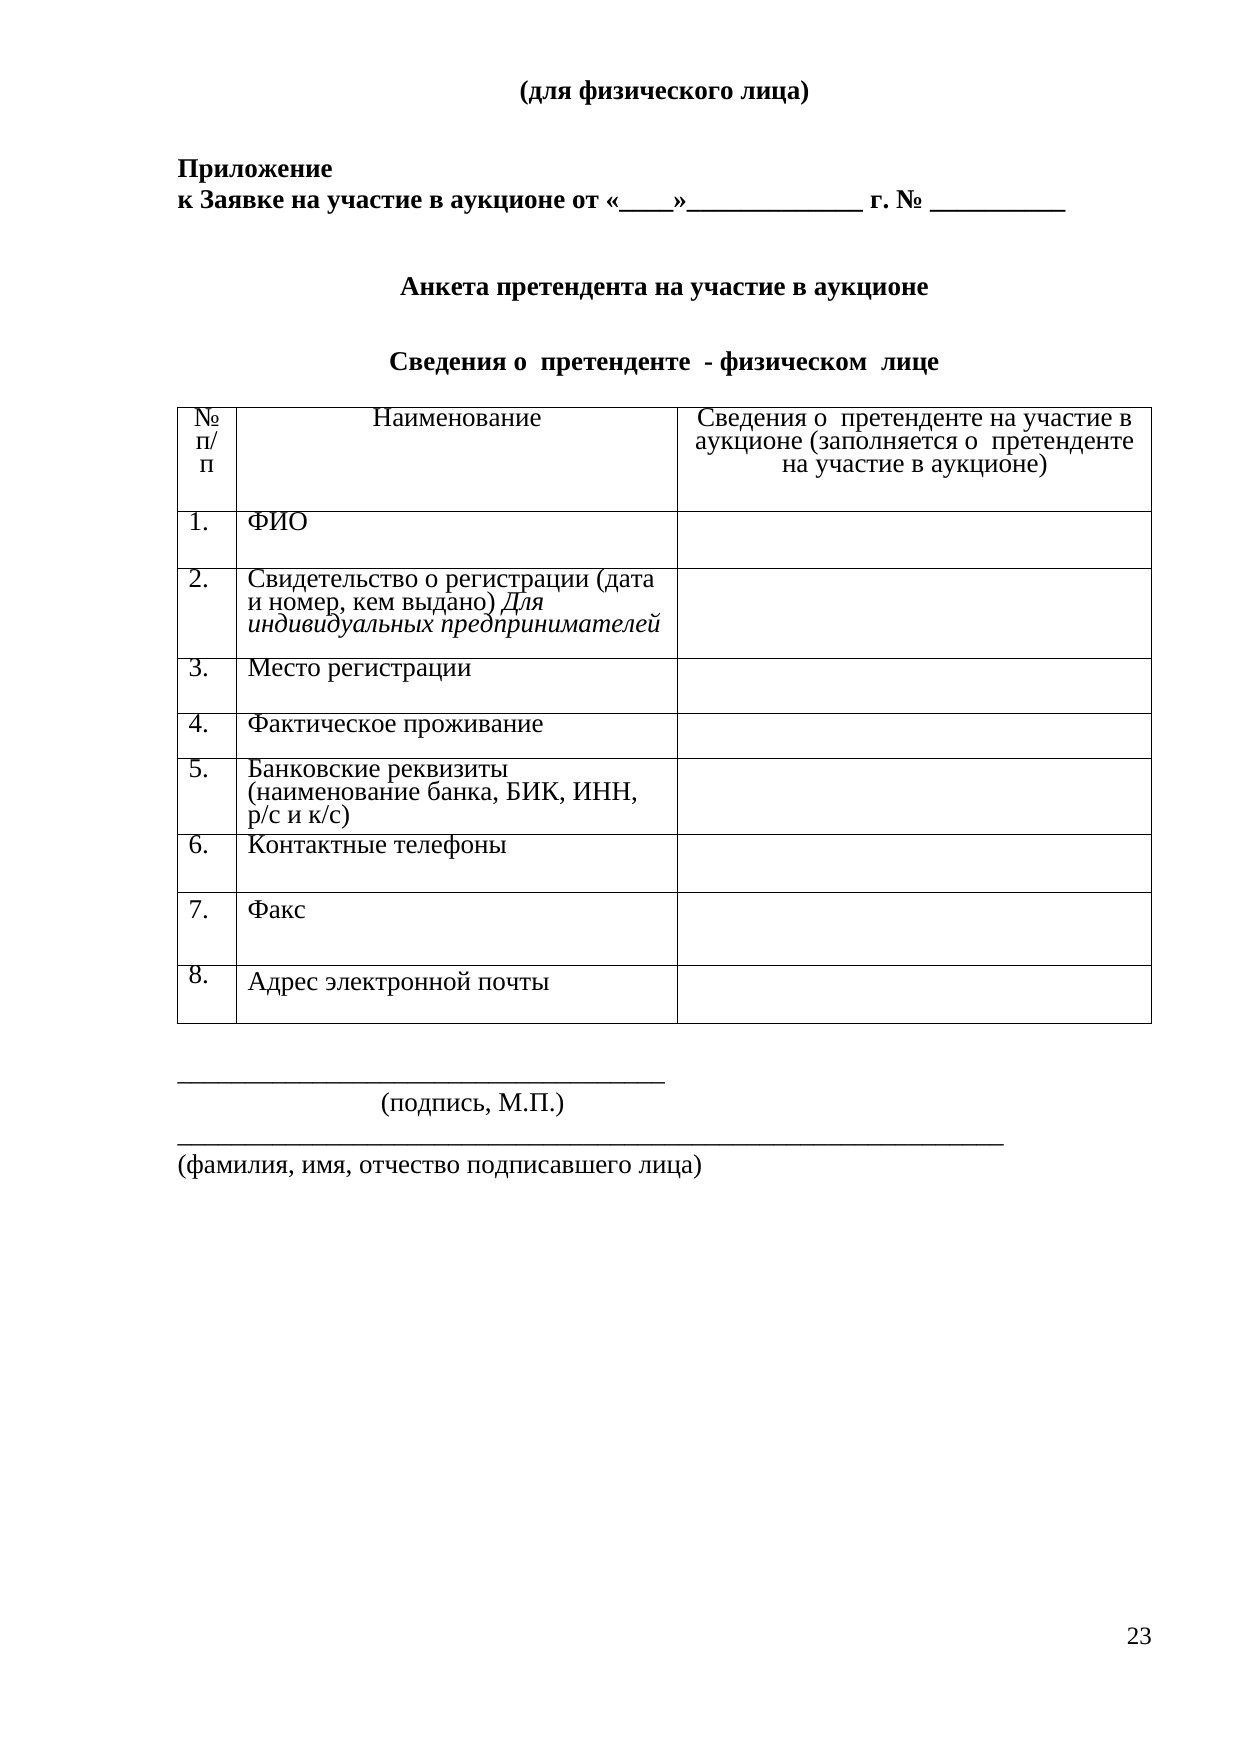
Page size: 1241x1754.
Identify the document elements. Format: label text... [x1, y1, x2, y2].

table_header № п/п [178, 408, 236, 511]
table_cell Банковские реквизиты (наименование банка, БИК, ИНН, р/с и к/с) [237, 759, 677, 834]
text Приложение к Заявке на участие в аукционе от «____»_____________ г. № __________ [177, 152, 1152, 214]
text (фамилия, имя, отчество подписавшего лица) [177, 1148, 1152, 1180]
table_header Сведения о претенденте на участие в аукционе (заполняется о претенденте на участие в аукционе) [678, 408, 1151, 511]
table_cell 7. [178, 893, 236, 964]
table_cell [678, 835, 1151, 892]
table_cell 2. [178, 569, 236, 657]
table_header Наименование [237, 408, 677, 511]
table_cell Свидетельство о регистрации (дата и номер, кем выдано) Для индивидуальных предпринимателей [237, 569, 677, 657]
table_cell [678, 714, 1151, 758]
table_cell 5. [178, 759, 236, 834]
table_cell [678, 569, 1151, 657]
table_cell Факс [237, 893, 677, 964]
table_cell 1. [178, 512, 236, 568]
table_cell [678, 659, 1151, 713]
text ____________________________________ [177, 1055, 1152, 1086]
table_cell [678, 893, 1151, 964]
table_cell Место регистрации [237, 659, 677, 713]
table_cell [678, 512, 1151, 568]
table_cell Адрес электронной почты [237, 966, 677, 1023]
table_cell ФИО [237, 512, 677, 568]
table_cell 6. [178, 835, 236, 892]
text Анкета претендента на участие в аукционе [177, 270, 1152, 301]
table_cell Контактные телефоны [237, 835, 677, 892]
text Сведения о претенденте - физическом лице [177, 345, 1152, 376]
text (подпись, М.П.) [177, 1086, 768, 1117]
table_cell 3. [178, 659, 236, 713]
table_cell [678, 759, 1151, 834]
table_cell 8. [178, 966, 236, 1023]
text _____________________________________________________________ [177, 1117, 1152, 1148]
table_cell 4. [178, 714, 236, 758]
table_cell Фактическое проживание [237, 714, 677, 758]
table_cell [678, 966, 1151, 1023]
text (для физического лица) [177, 74, 1152, 105]
